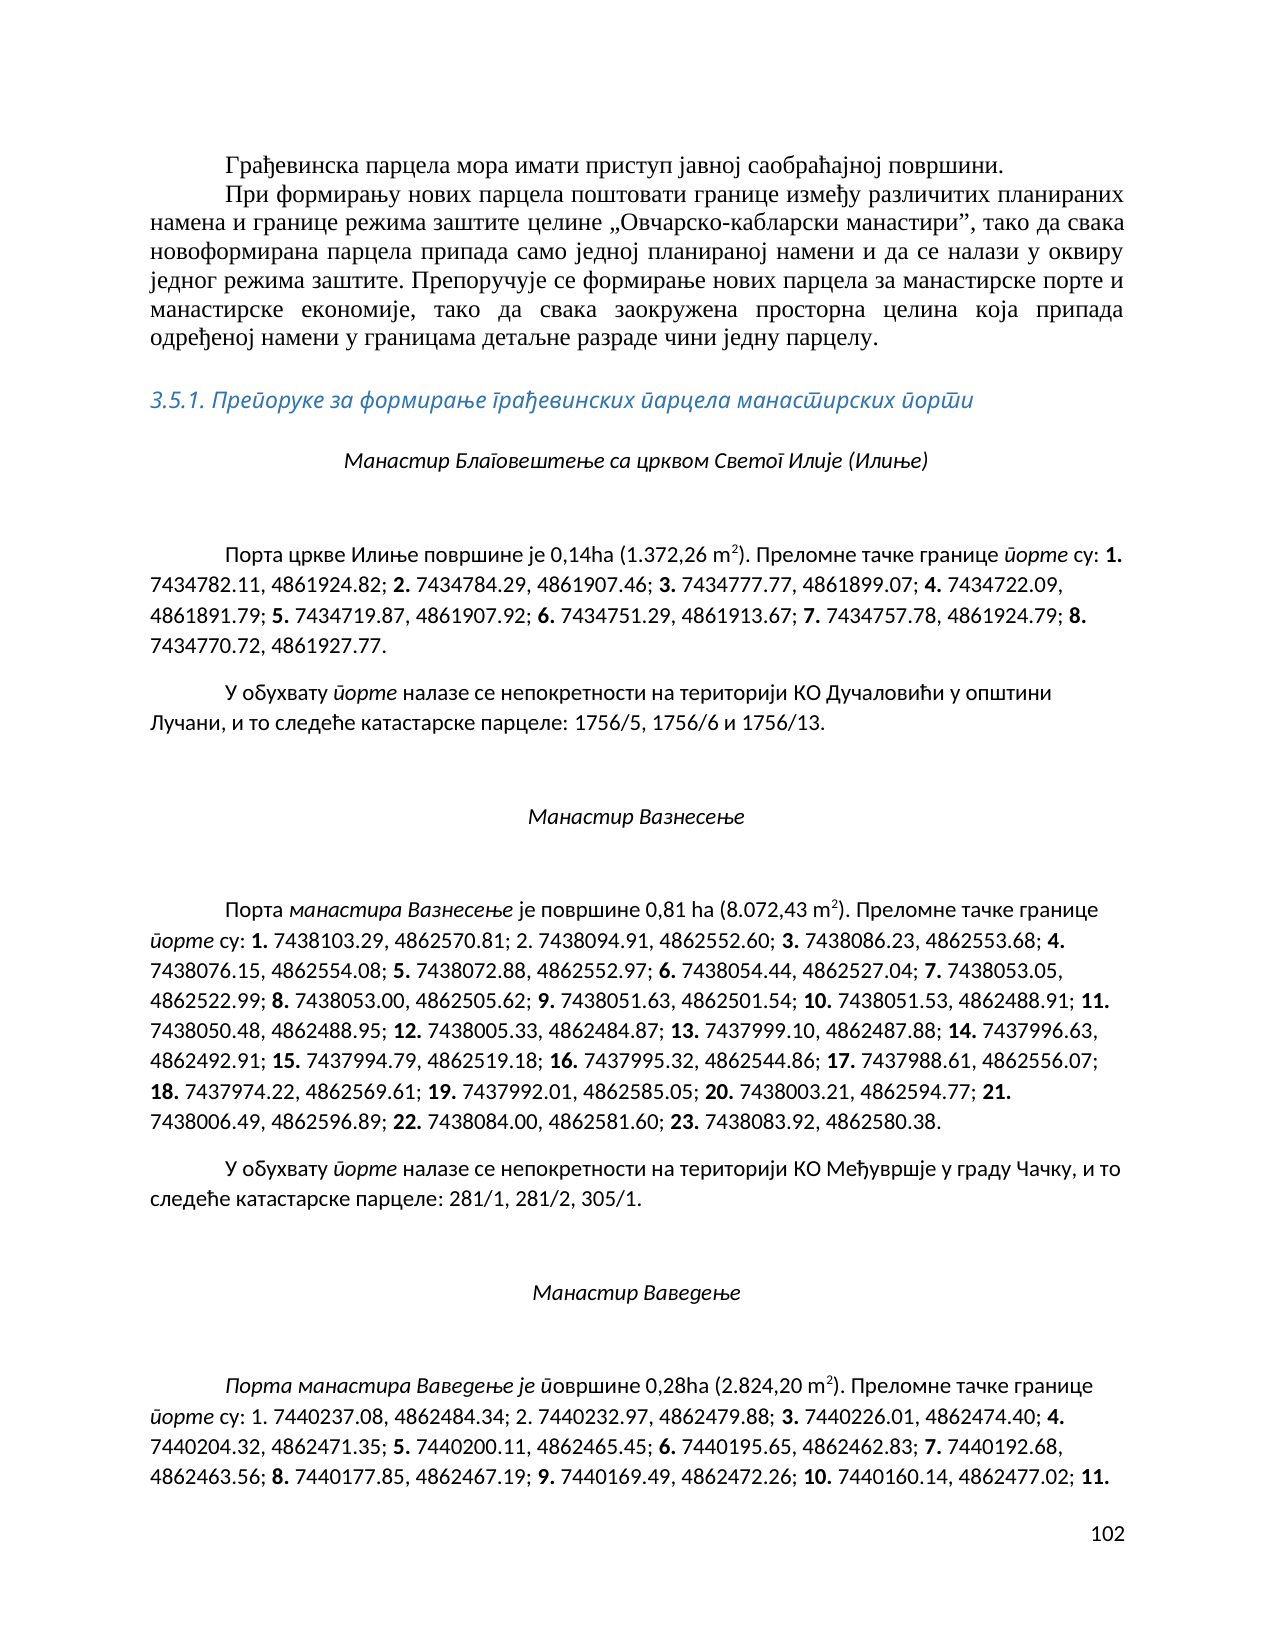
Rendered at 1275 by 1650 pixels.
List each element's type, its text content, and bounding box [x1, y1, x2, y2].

text Грађевинска парцела мора имати приступ јавној саобраћајној површини. [150, 150, 1125, 179]
text Манастир Вазнесење [150, 802, 1125, 830]
text Порта манастира Вазнесење је површине 0,81 ha (8.072,43 m2). Преломне тачке границе порте су: 1. 7438103.29, 4862570.81; 2. 7438094.91, 4862552.60; 3. 7438086.23, 4862553.68; 4. 7438076.15, 4862554.08; 5. 7438072.88, 4862552.97; 6. 7438054.44, 4862527.04; 7. 7438053.05, 4862522.99; 8. 7438053.00, 4862505.62; 9. 7438051.63, 4862501.54; 10. 7438051.53, 4862488.91; 11. 7438050.48, 4862488.95; 12. 7438005.33, 4862484.87; 13. 7437999.10, 4862487.88; 14. 7437996.63, 4862492.91; 15. 7437994.79, 4862519.18; 16. 7437995.32, 4862544.86; 17. 7437988.61, 4862556.07; 18. 7437974.22, 4862569.61; 19. 7437992.01, 4862585.05; 20. 7438003.21, 4862594.77; 21. 7438006.49, 4862596.89; 22. 7438084.00, 4862581.60; 23. 7438083.92, 4862580.38. [150, 896, 1125, 1135]
text У обухвату порте налазе се непокретности на територији КО Међувршје у граду Чачку, и то следеће катастарске парцеле: 281/1, 281/2, 305/1. [150, 1154, 1125, 1212]
subtitle 3.5.1. Препоруке за формирање грађевинских парцела манастирских порти [150, 384, 1125, 415]
text При формирању нових парцела поштовати границе између различитих планираних намена и границе режима заштите целине „Овчарско-кабларски манастири”, тако да свака новоформирана парцела припада само једној планираној намени и да се налази у оквиру једног режима заштите. Препоручује се формирање нових парцела за манастирске порте и манастирске економије, тако да свака заокружена просторна целина која припада одређеној намени у границама детаљне разраде чини једну парцелу. [150, 179, 1125, 351]
text Манастир Ваведење [150, 1278, 1125, 1306]
text Манастир Благовештење са црквом Светог Илије (Илиње) [150, 447, 1125, 475]
text У обухвату порте налазе се непокретности на територији КО Дучаловићи у општини Лучани, и то следеће катастарске парцеле: 1756/5, 1756/6 и 1756/13. [150, 678, 1125, 736]
text Порта цркве Илиње површине је 0,14ha (1.372,26 m2). Преломне тачке границе порте су: 1. 7434782.11, 4861924.82; 2. 7434784.29, 4861907.46; 3. 7434777.77, 4861899.07; 4. 7434722.09, 4861891.79; 5. 7434719.87, 4861907.92; 6. 7434751.29, 4861913.67; 7. 7434757.78, 4861924.79; 8. 7434770.72, 4861927.77. [150, 540, 1125, 659]
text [150, 1372, 1125, 1490]
